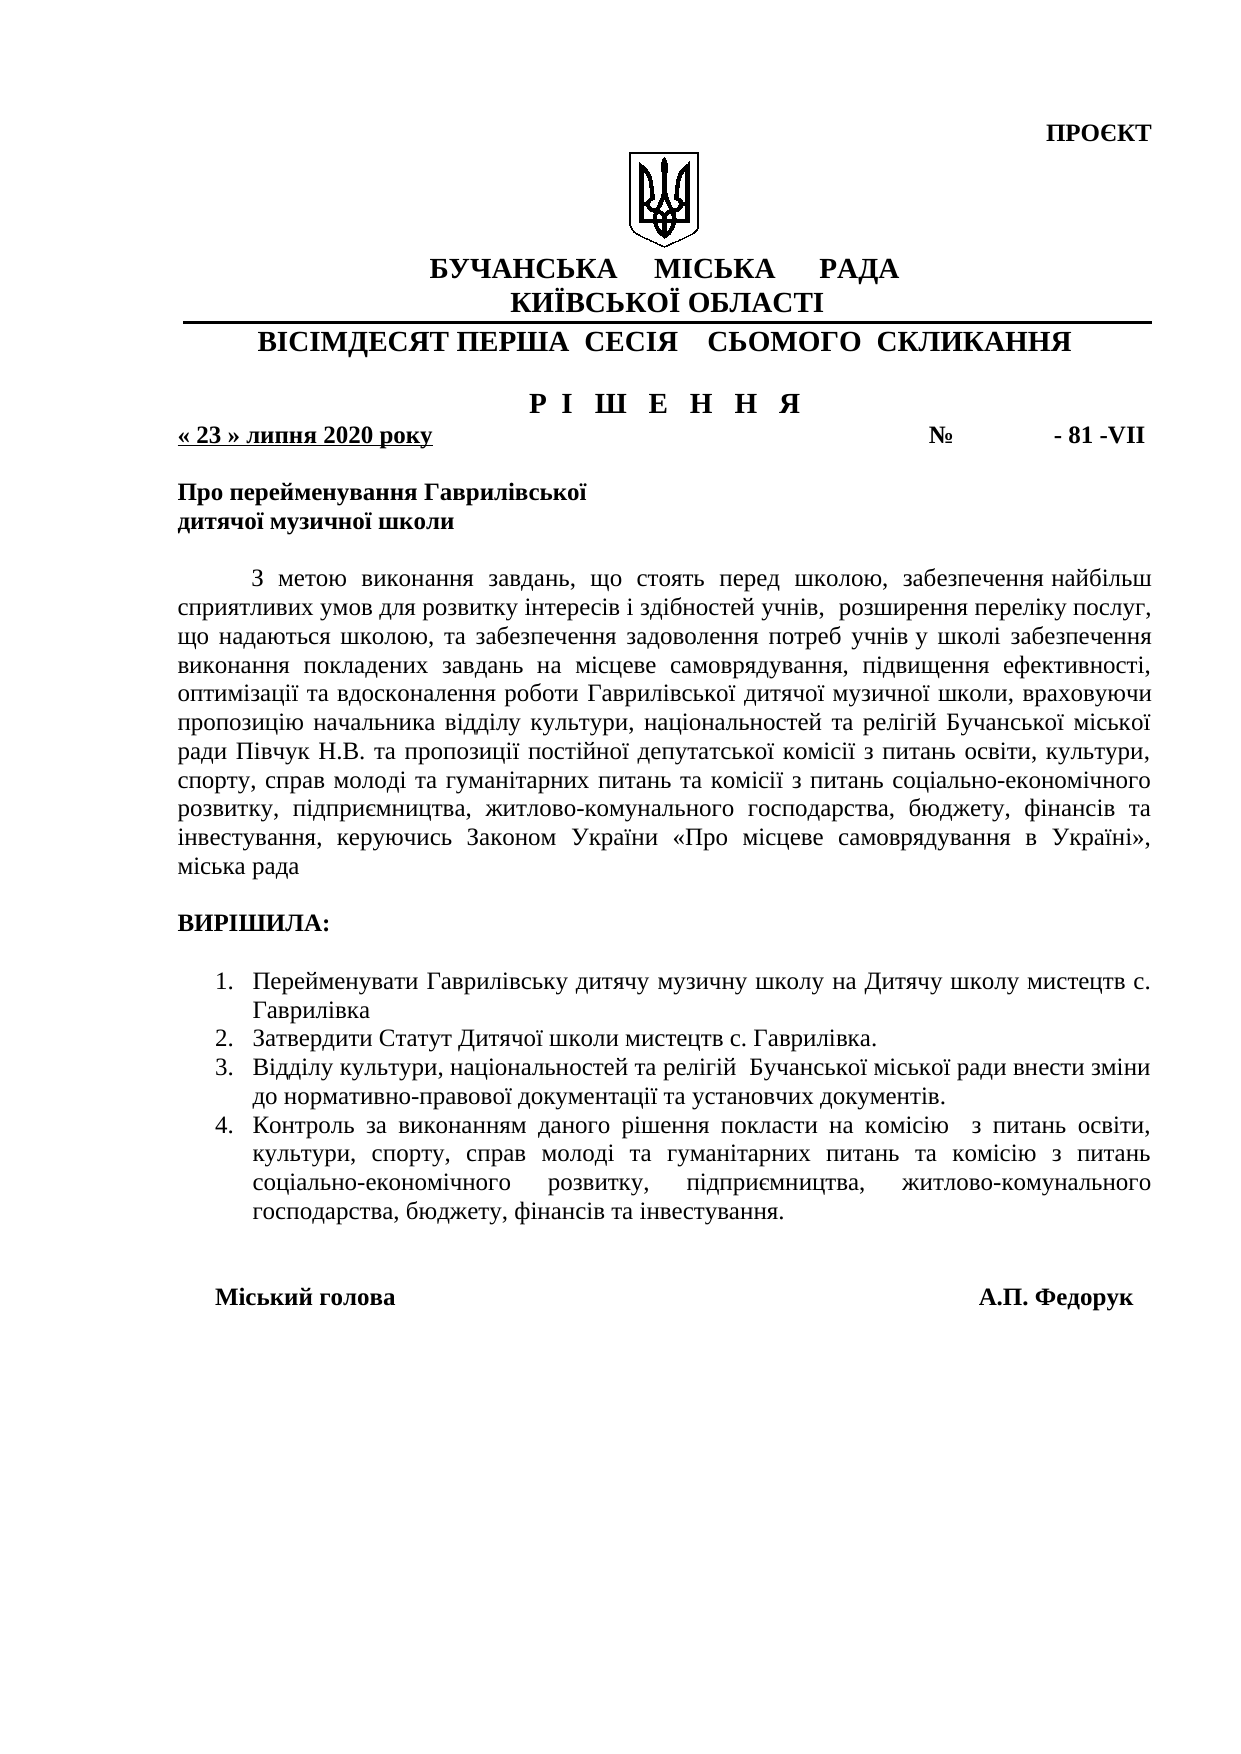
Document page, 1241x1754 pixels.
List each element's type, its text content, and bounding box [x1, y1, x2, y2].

text З метою виконання завдань, що стоять перед школою, забезпечення найбільш сприятливих умов для розвитку інтересів і здібностей учнів, розширення переліку послуг, що надаються школою, та забезпечення задоволення потреб учнів у школі забезпечення виконання покладених завдань на місцеве самоврядування, підвищення ефективності, оптимізації та вдосконалення роботи Гаврилівської дитячої музичної школи, враховуючи пропозицію начальника відділу культури, національностей та релігій Бучанської міської ради Півчук Н.В. та пропозиції постійної депутатської комісії з питань освіти, культури, спорту, справ молоді та гуманітарних питань та комісії з питань соціально-економічного розвитку, підприємництва, житлово-комунального господарства, бюджету, фінансів та інвестування, керуючись Законом України «Про місцеве самоврядування в Україні», міська рада [177, 563, 1152, 880]
list Відділу культури, національностей та релігій Бучанської міської ради внести зміни до нормативно-правової документації та установчих документів. [215, 1052, 1152, 1110]
text БУЧАНСЬКА МІСЬКА РАДА [177, 252, 1152, 285]
text Про перейменування Гаврилівської [177, 477, 1152, 506]
text ВІСІМДЕСЯТ ПЕРША СЕСІЯ СЬОМОГО СКЛИКАННЯ [177, 324, 1152, 357]
subtitle ПРОЄКТ [177, 118, 1152, 147]
subtitle « 23 » липня 2020 року № - 81 -VІІ [177, 420, 1152, 448]
subtitle КИЇВСЬКОЇ ОБЛАСТІ [183, 285, 1152, 321]
text Міський голова А.П. Федорук [177, 1282, 1152, 1311]
subtitle Р І Ш Е Н Н Я [177, 386, 1152, 420]
list Затвердити Статут Дитячої школи мистецтв с. Гаврилівка. [215, 1023, 1152, 1052]
text ВИРІШИЛА: [177, 908, 1152, 937]
list Контроль за виконанням даного рішення покласти на комісію з питань освіти, культури, спорту, справ молоді та гуманітарних питань та комісію з питань соціально-економічного розвитку, підприємництва, житлово-комунального господарства, бюджету, фінансів та інвестування. [215, 1110, 1152, 1225]
list Перейменувати Гаврилівську дитячу музичну школу на Дитячу школу мистецтв с. Гаврилівка [215, 966, 1152, 1023]
text дитячої музичної школи [177, 506, 1152, 535]
